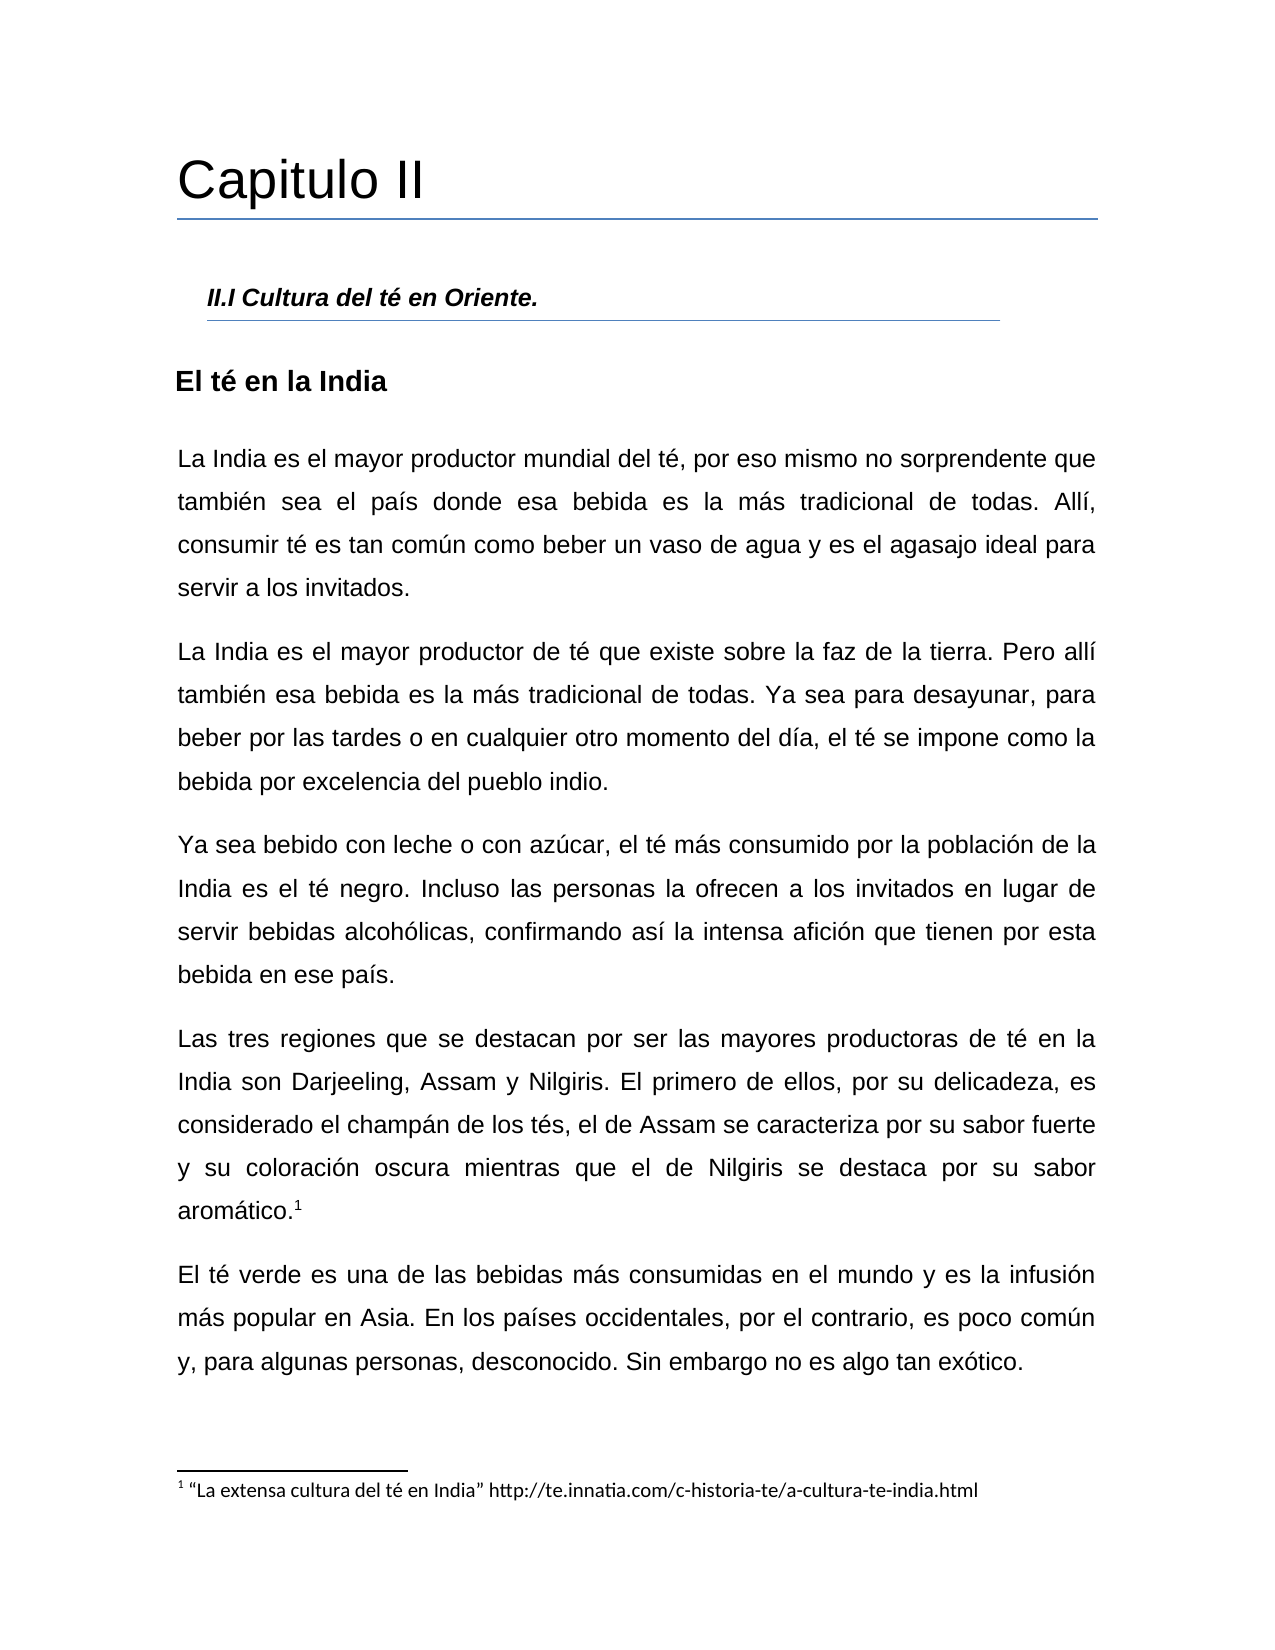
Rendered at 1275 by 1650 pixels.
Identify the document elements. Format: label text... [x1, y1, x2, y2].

text La India es el mayor productor mundial del té, por eso mismo no sorprendente que también sea el país donde esa bebida es la más tradicional de todas. Allí, consumir té es tan común como beber un vaso de agua y es el agasajo ideal para servir a los invitados. [177, 444, 1098, 602]
text El té verde es una de las bebidas más consumidas en el mundo y es la infusión más popular en Asia. En los países occidentales, por el contrario, es poco común y, para algunas personas, desconocido. Sin embargo no es algo tan exótico. [177, 1260, 1098, 1375]
title Capitulo II [177, 148, 1098, 218]
text II.I Cultura del té en Oriente. [207, 283, 1000, 320]
text Las tres regiones que se destacan por ser las mayores productoras de té en la India son Darjeeling, Assam y Nilgiris. El primero de ellos, por su delicadeza, es considerado el champán de los tés, el de Assam se caracteriza por su sabor fuerte y su coloración oscura mientras que el de Nilgiris se destaca por su sabor aromático. [177, 1024, 1098, 1225]
text El té en la India [175, 364, 1098, 398]
text La India es el mayor productor de té que existe sobre la faz de la tierra. Pero allí también esa bebida es la más tradicional de todas. Ya sea para desayunar, para beber por las tardes o en cualquier otro momento del día, el té se impone como la bebida por excelencia del pueblo indio. [177, 637, 1098, 795]
text Ya sea bebido con leche o con azúcar, el té más consumido por la población de la India es el té negro. Incluso las personas la ofrecen a los invitados en lugar de servir bebidas alcohólicas, confirmando así la intensa afición que tienen por esta bebida en ese país. [177, 831, 1098, 989]
